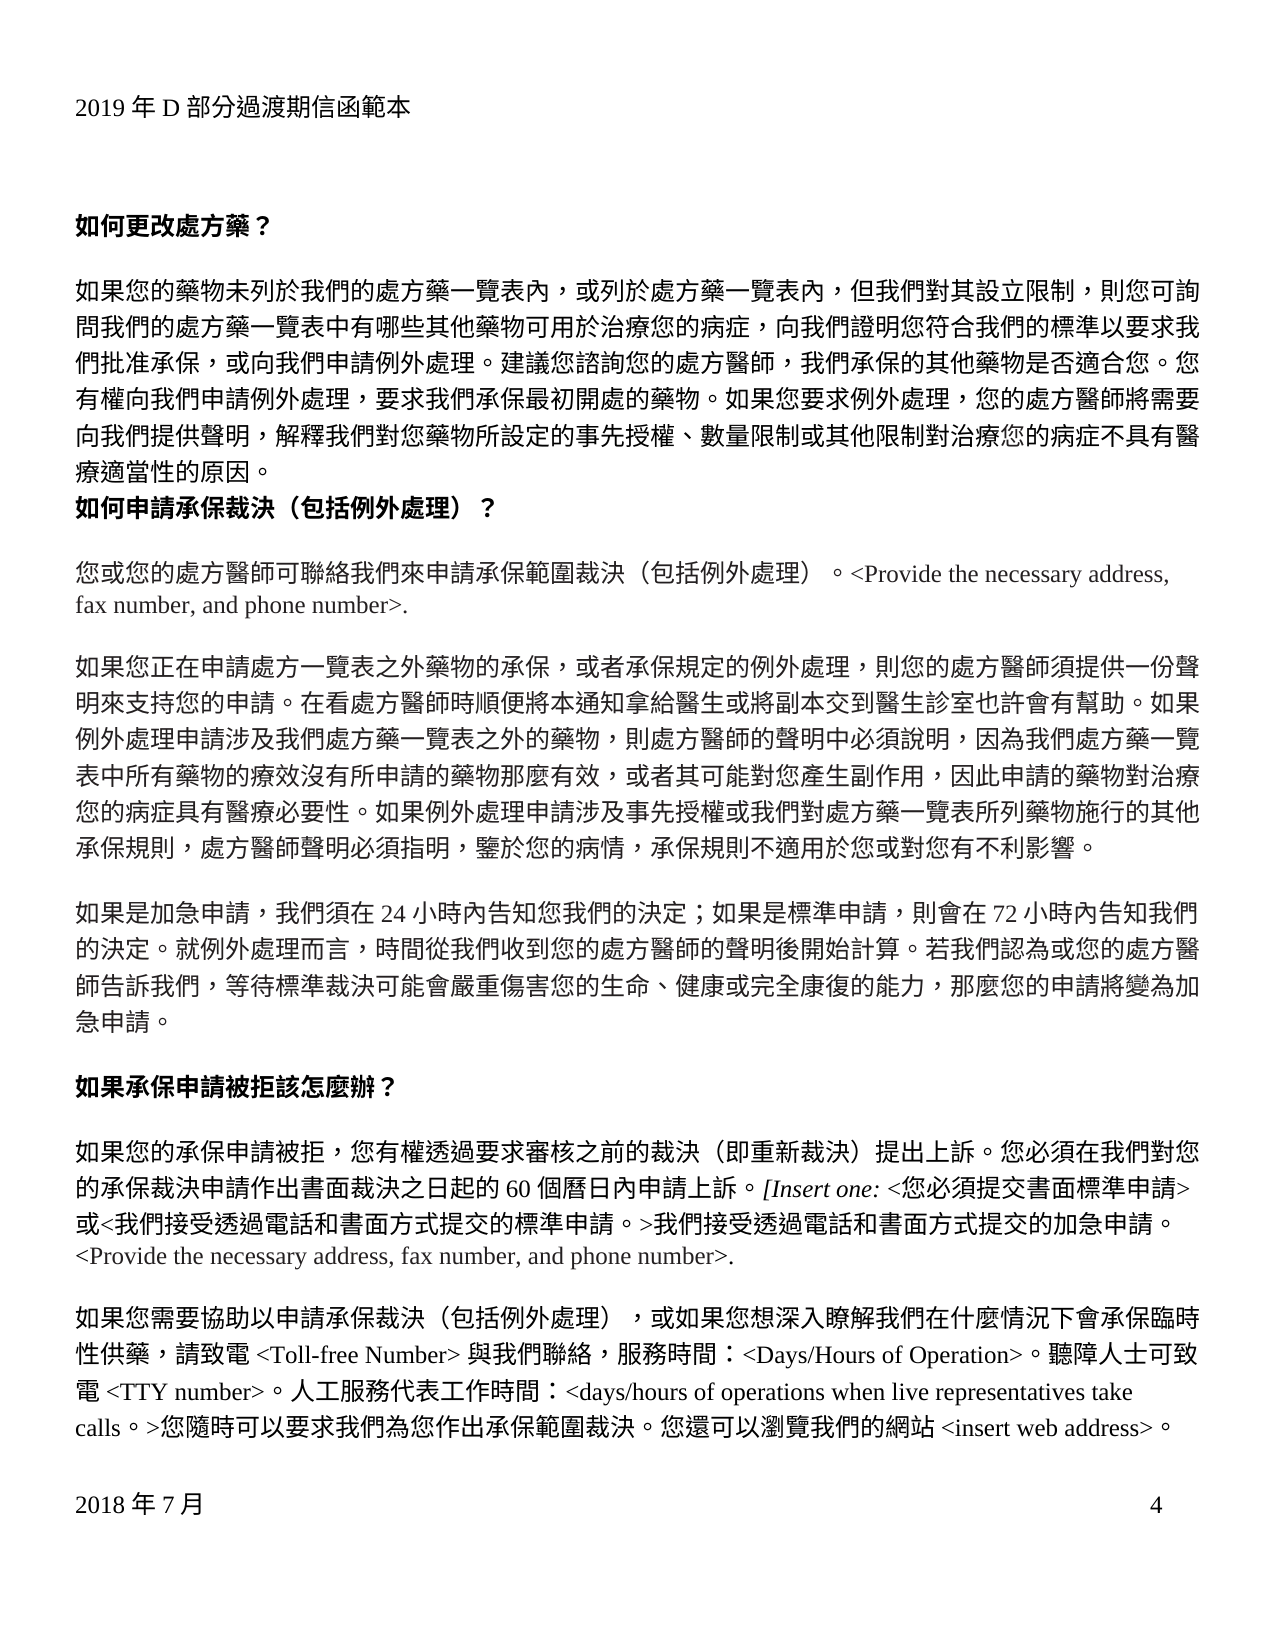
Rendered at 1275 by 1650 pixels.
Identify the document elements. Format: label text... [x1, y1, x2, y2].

text 您或您的處方醫師可聯絡我們來申請承保範圍裁決（包括例外處理）。<Provide the necessary address, fax number, and phone number>. [75, 554, 1200, 619]
text 如何申請承保裁決（包括例外處理）？ [75, 489, 1200, 525]
text 如果是加急申請，我們須在 24 小時內告知您我們的決定；如果是標準申請，則會在 72 小時內告知我們的決定。就例外處理而言，時間從我們收到您的處方醫師的聲明後開始計算。若我們認為或您的處方醫師告訴我們，等待標準裁決可能會嚴重傷害您的生命、健康或完全康復的能力，那麼您的申請將變為加急申請。 [75, 894, 1200, 1039]
text 如果您的藥物未列於我們的處方藥一覽表內，或列於處方藥一覽表內，但我們對其設立限制，則您可詢問我們的處方藥一覽表中有哪些其他藥物可用於治療您的病症，向我們證明您符合我們的標準以要求我們批准承保，或向我們申請例外處理。建議您諮詢您的處方醫師，我們承保的其他藥物是否適合您。您有權向我們申請例外處理，要求我們承保最初開處的藥物。如果您要求例外處理，您的處方醫師將需要向我們提供聲明，解釋我們對您藥物所設定的事先授權、數量限制或其他限制對治療您的病症不具有醫療適當性的原因。 [75, 271, 1200, 489]
text 如果您正在申請處方一覽表之外藥物的承保，或者承保規定的例外處理，則您的處方醫師須提供一份聲明來支持您的申請。在看處方醫師時順便將本通知拿給醫生或將副本交到醫生診室也許會有幫助。如果例外處理申請涉及我們處方藥一覽表之外的藥物，則處方醫師的聲明中必須說明，因為我們處方藥一覽表中所有藥物的療效沒有所申請的藥物那麼有效，或者其可能對您產生副作用，因此申請的藥物對治療您的病症具有醫療必要性。如果例外處理申請涉及事先授權或我們對處方藥一覽表所列藥物施行的其他承保規則，處方醫師聲明必須指明，鑒於您的病情，承保規則不適用於您或對您有不利影響。 [75, 647, 1200, 865]
text 如果您需要協助以申請承保裁決（包括例外處理），或如果您想深入瞭解我們在什麼情況下會承保臨時性供藥，請致電 <Toll-free Number> 與我們聯絡，服務時間：<Days/Hours of Operation>。聽障人士可致電 <TTY number>。人工服務代表工作時間：<days/hours of operations when live representatives take calls。>您隨時可以要求我們為您作出承保範圍裁決。您還可以瀏覽我們的網站 <insert web address>。 [75, 1299, 1200, 1444]
text 如何更改處方藥？ [75, 206, 1200, 242]
text 如果您的承保申請被拒，您有權透過要求審核之前的裁決（即重新裁決）提出上訴。您必須在我們對您的承保裁決申請作出書面裁決之日起的 60 個曆日內申請上訴。[Insert one: <您必須提交書面標準申請>或<我們接受透過電話和書面方式提交的標準申請。>我們接受透過電話和書面方式提交的加急申請。<Provide the necessary address, fax number, and phone number>. [75, 1132, 1200, 1270]
text 如果承保申請被拒該怎麼辦？ [75, 1067, 1200, 1104]
